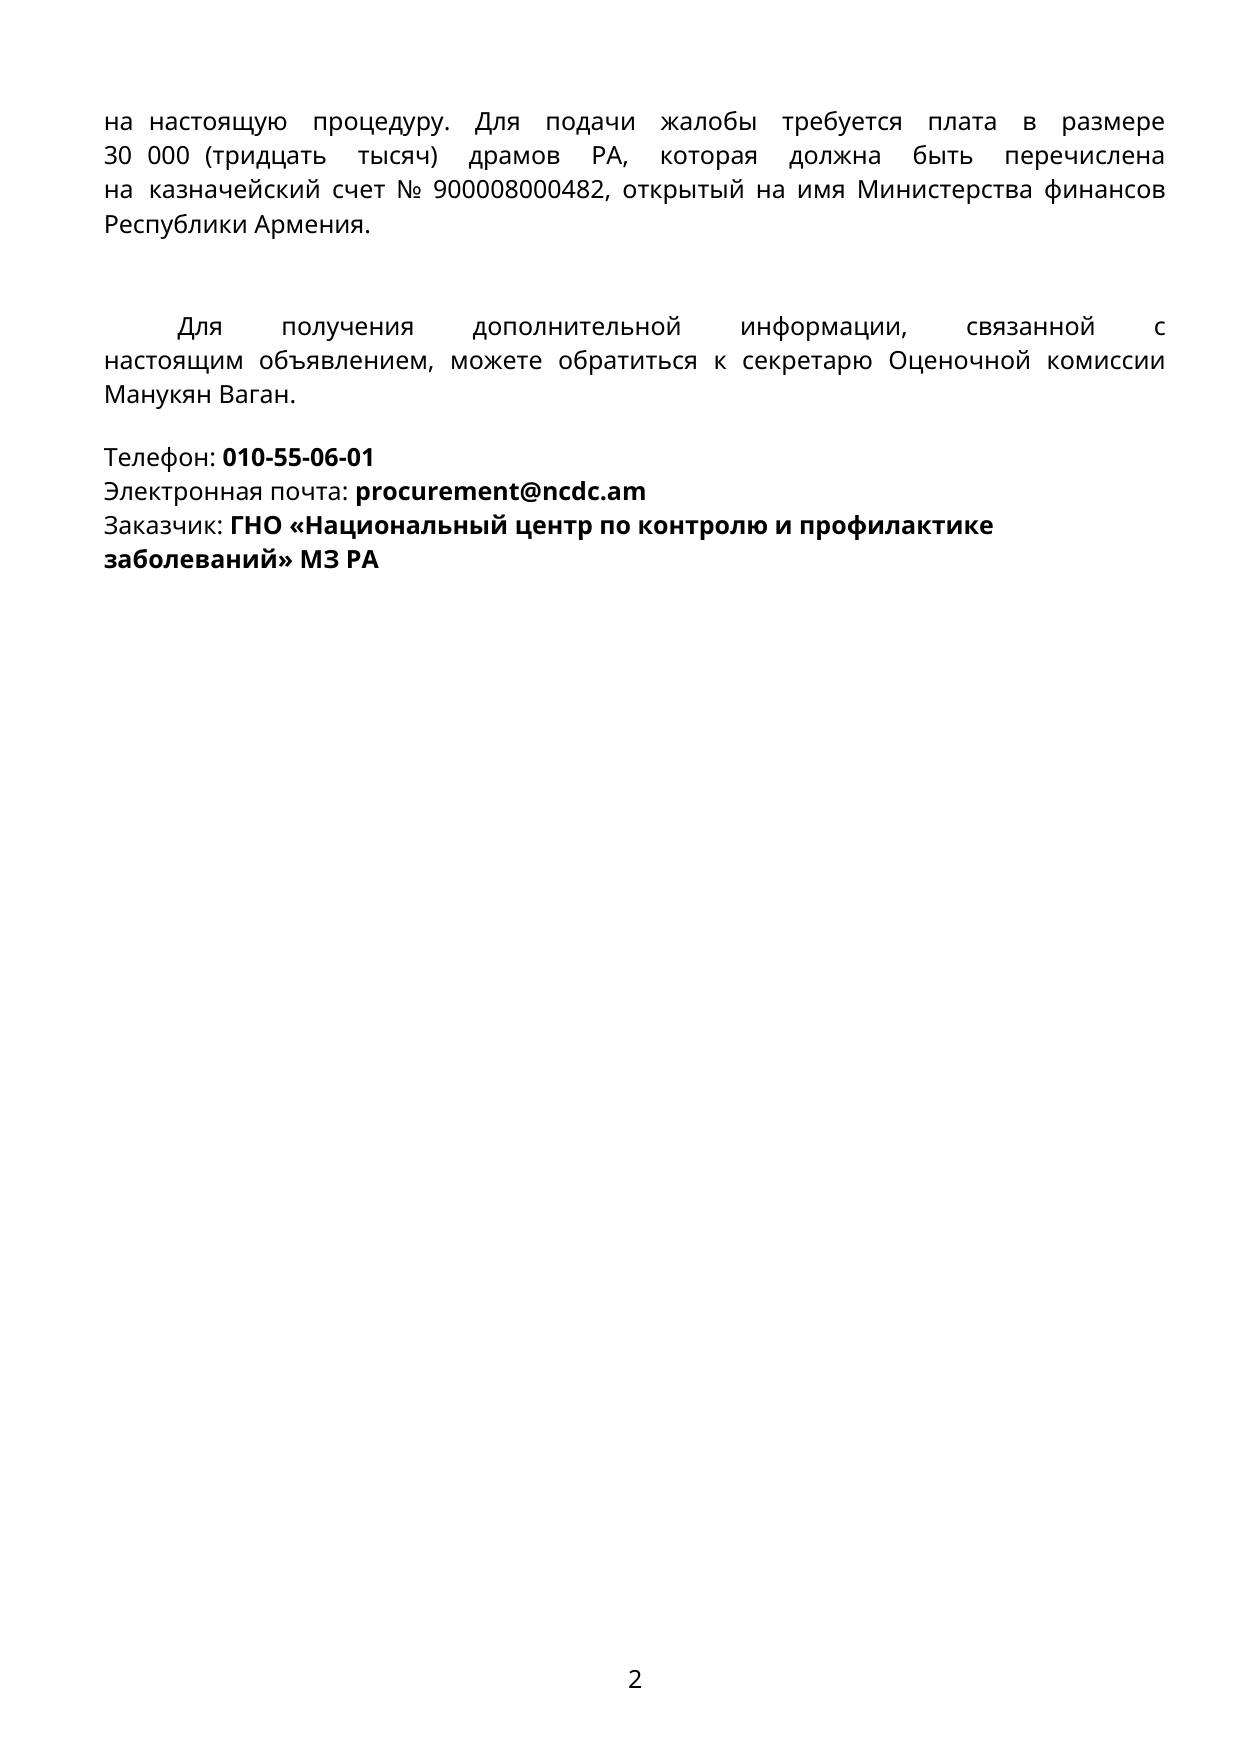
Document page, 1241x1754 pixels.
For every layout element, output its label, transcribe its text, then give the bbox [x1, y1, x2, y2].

text Для получения дополнительной информации, связанной с настоящим объявлением, можете обратиться к секретарю Оценочной комиссии Манукян Ваган. [103, 308, 1167, 411]
text Телефон: 010-55-06-01 [103, 439, 1167, 473]
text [103, 103, 1167, 240]
text Электронная почта: procurement@ncdc.am [103, 473, 1167, 507]
text Заказчик: ГНО «Национальный центр по контролю и профилактике заболеваний» МЗ РА [103, 507, 1167, 576]
